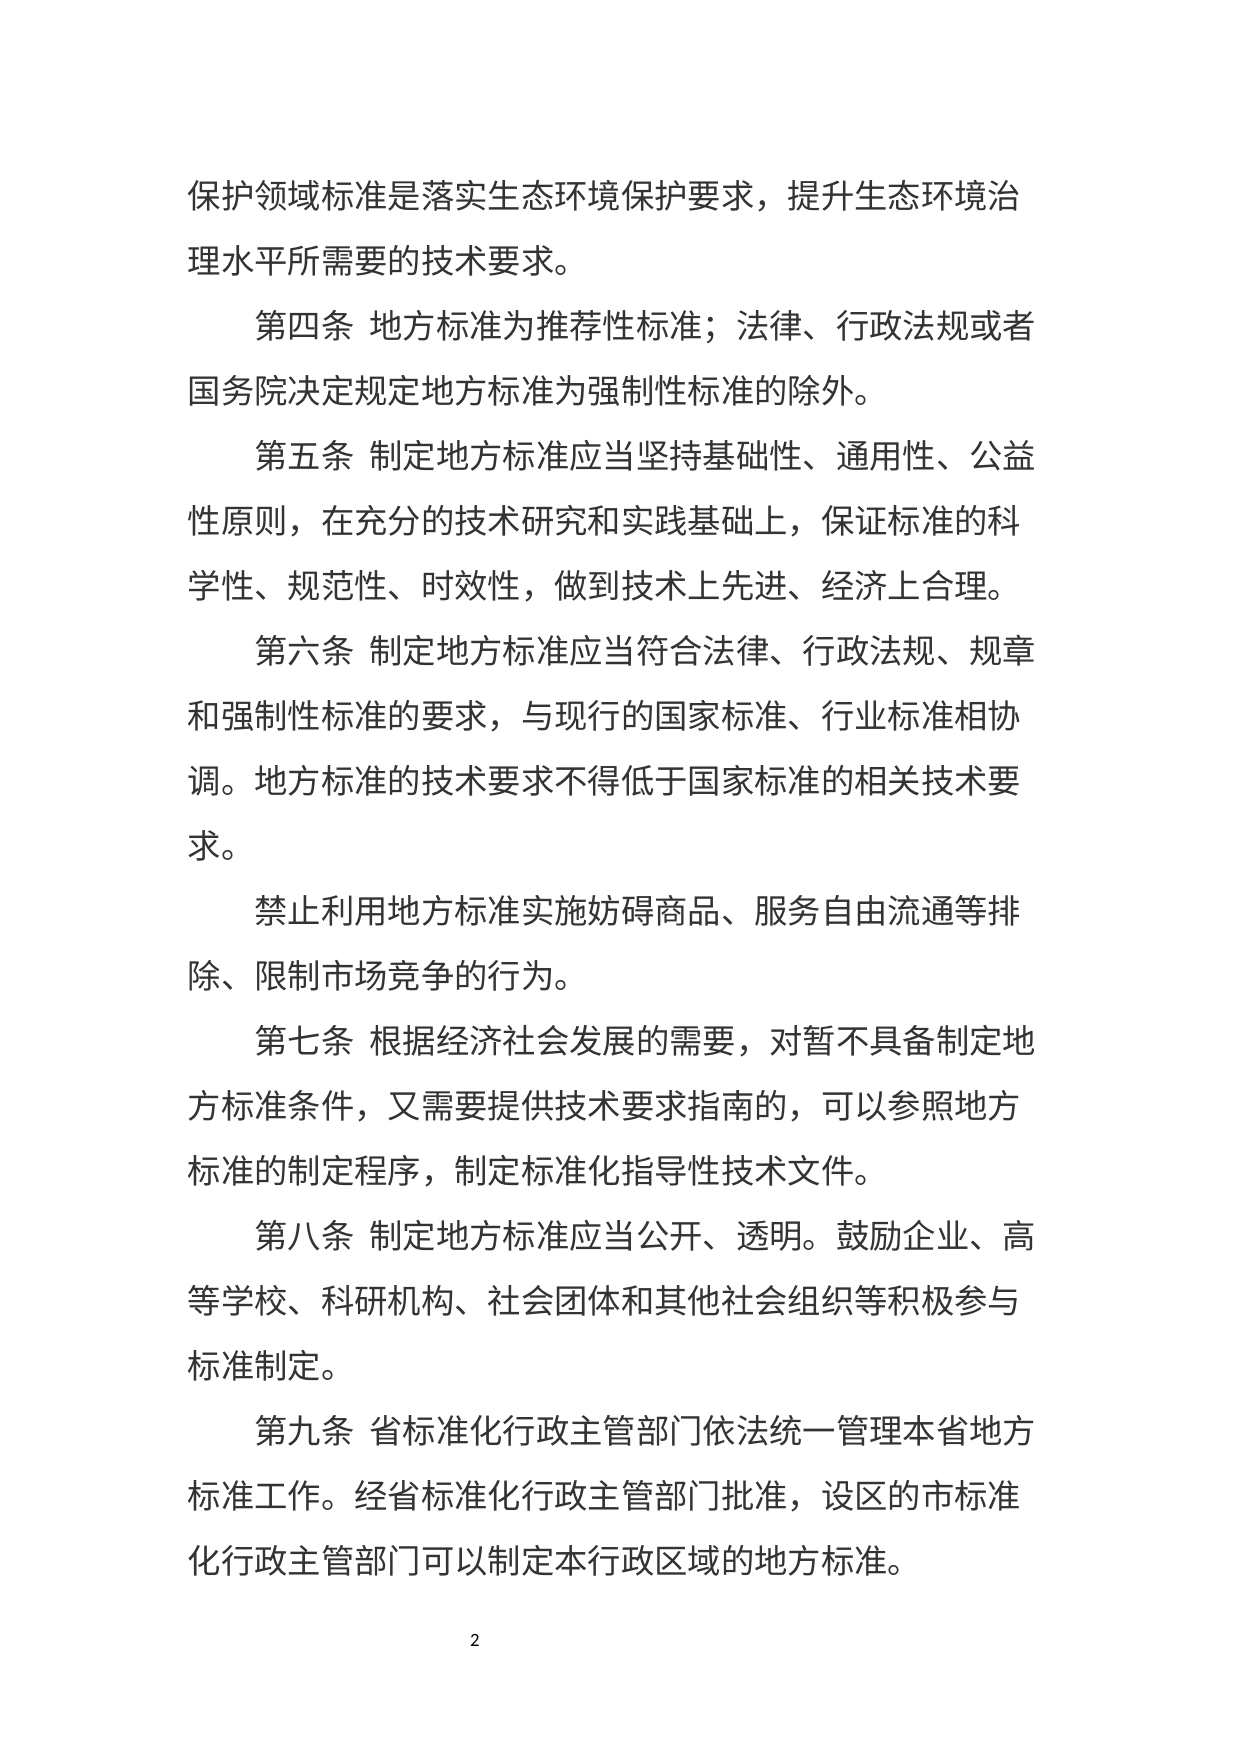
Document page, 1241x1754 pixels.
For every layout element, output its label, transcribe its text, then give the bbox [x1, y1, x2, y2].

text 第五条 制定地方标准应当坚持基础性、通用性、公益性原则，在充分的技术研究和实践基础上，保证标准的科学性、规范性、时效性，做到技术上先进、经济上合理。 [187, 422, 1053, 617]
text 第八条 制定地方标准应当公开、透明。鼓励企业、高等学校、科研机构、社会团体和其他社会组织等积极参与标准制定。 [187, 1202, 1053, 1397]
text 禁止利用地方标准实施妨碍商品、服务自由流通等排除、限制市场竞争的行为。 [187, 877, 1053, 1007]
text 第六条 制定地方标准应当符合法律、行政法规、规章和强制性标准的要求，与现行的国家标准、行业标准相协调。地方标准的技术要求不得低于国家标准的相关技术要求。 [187, 617, 1053, 877]
text 第七条 根据经济社会发展的需要，对暂不具备制定地方标准条件，又需要提供技术要求指南的，可以参照地方标准的制定程序，制定标准化指导性技术文件。 [187, 1007, 1053, 1202]
text 第四条 地方标准为推荐性标准；法律、行政法规或者国务院决定规定地方标准为强制性标准的除外。 [187, 292, 1053, 422]
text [187, 162, 1053, 292]
text 第九条 省标准化行政主管部门依法统一管理本省地方标准工作。经省标准化行政主管部门批准，设区的市标准化行政主管部门可以制定本行政区域的地方标准。 [187, 1397, 1053, 1592]
